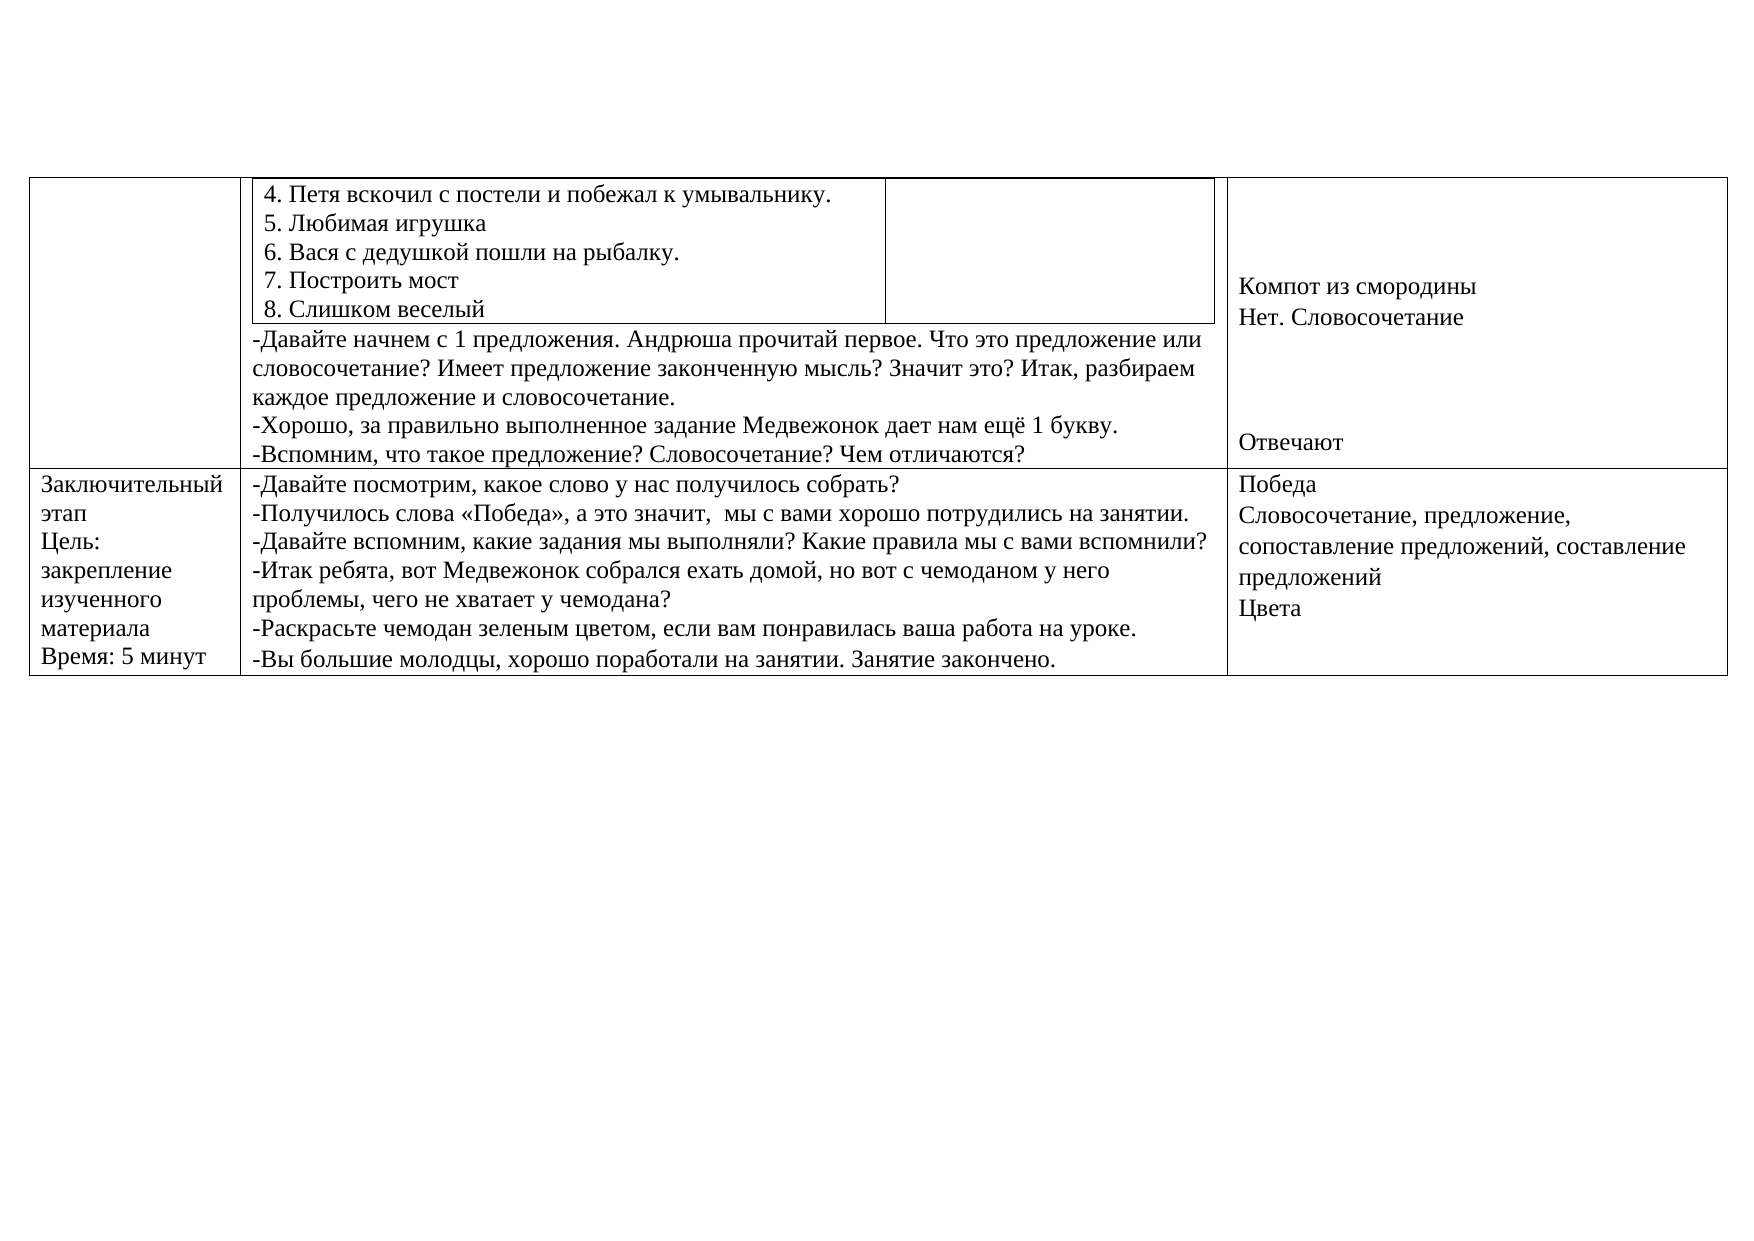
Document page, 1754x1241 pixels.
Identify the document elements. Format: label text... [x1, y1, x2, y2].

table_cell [1228, 178, 1727, 468]
table_cell Победа Словосочетание, предложение, сопоставление предложений, составление предложений Цвета [1228, 469, 1727, 674]
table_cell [30, 178, 240, 468]
table_cell -Давайте посмотрим, какое слово у нас получилось собрать? -Получилось слова «Победа», а это значит, мы с вами хорошо потрудились на занятии. -Давайте вспомним, какие задания мы выполняли? Какие правила мы с вами вспомнили? -Итак ребята, вот Медвежонок собрался ехать домой, но вот с чемоданом у него проблемы, чего не хватает у чемодана? -Раскрасьте чемодан зеленым цветом, если вам понравилась ваша работа на уроке. -Вы большие молодцы, хорошо поработали на занятии. Занятие закончено. [241, 469, 1227, 674]
table_cell Заключительный этап Цель: закрепление изученного материала Время: 5 минут [30, 469, 240, 674]
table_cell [241, 178, 1227, 468]
